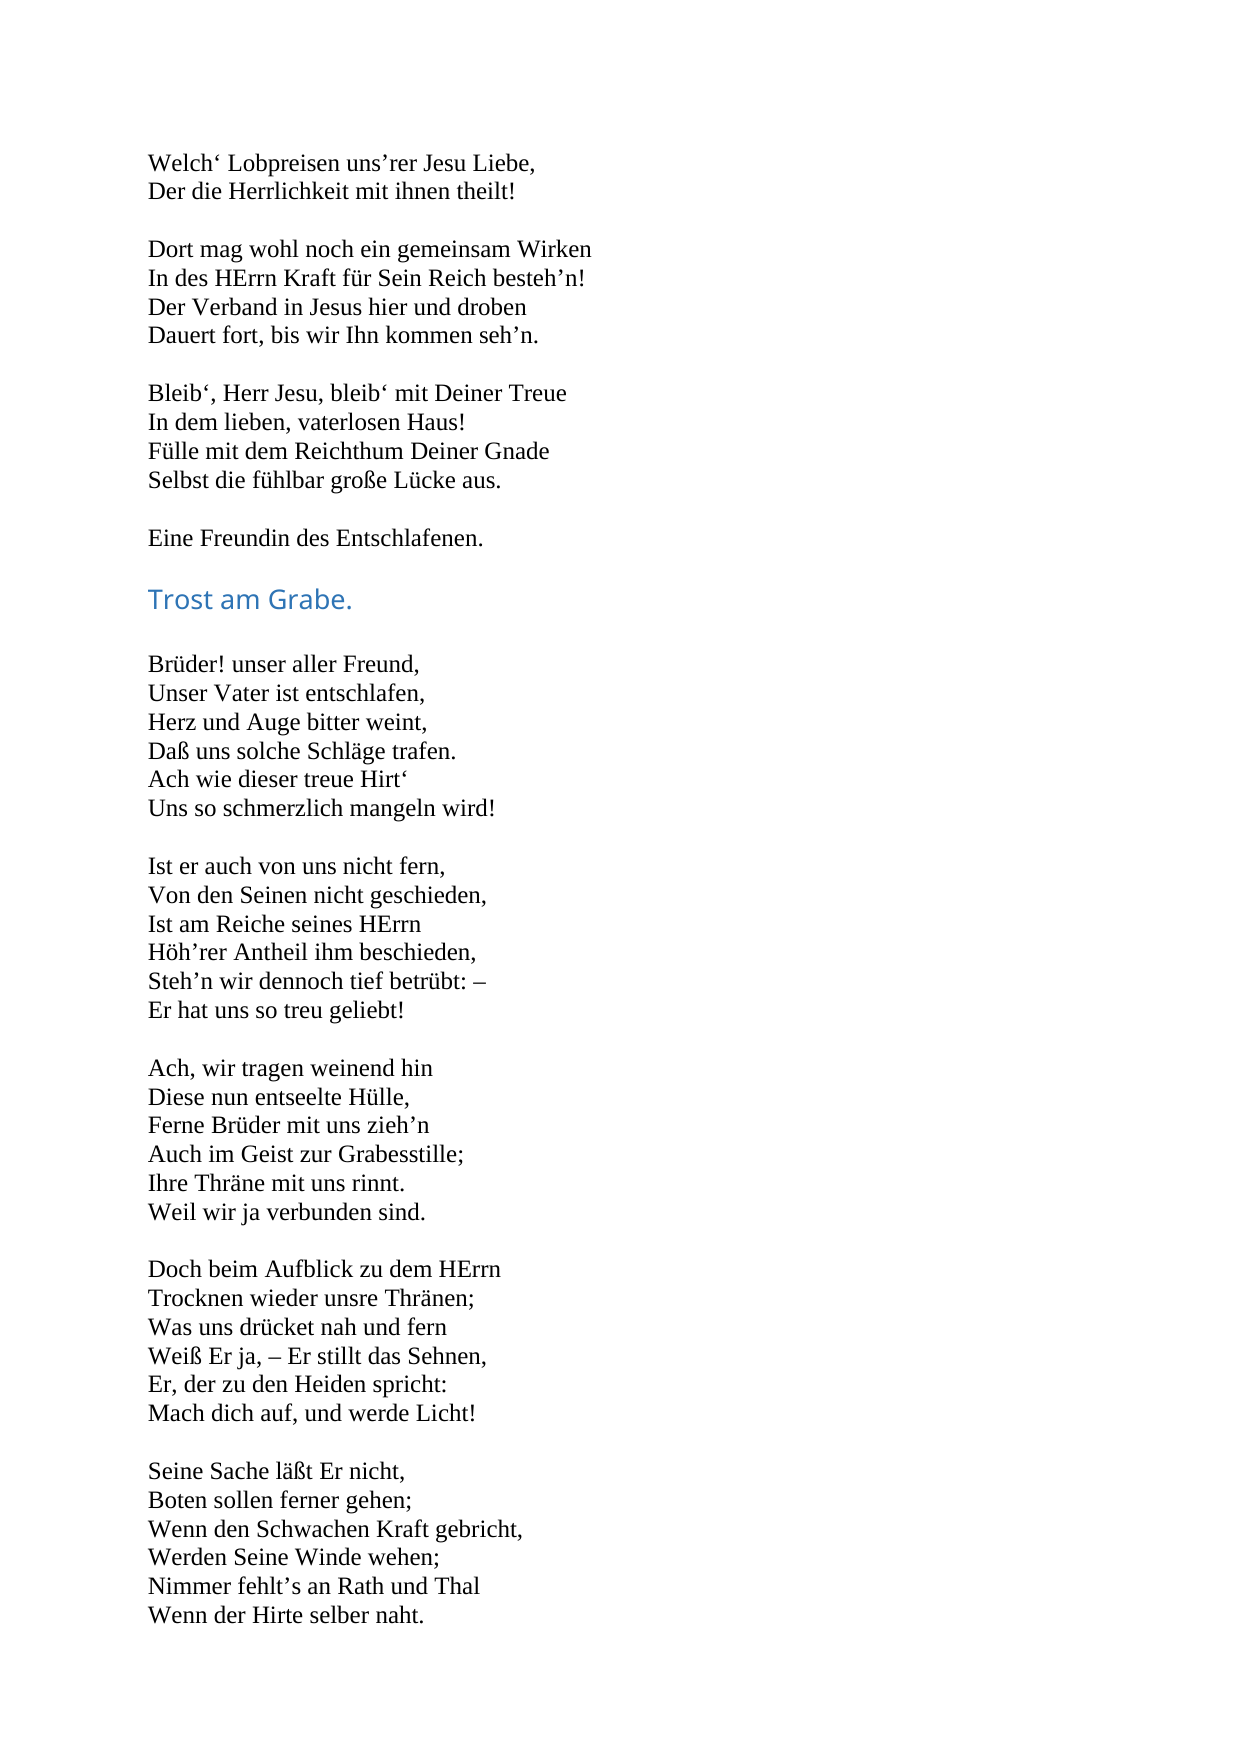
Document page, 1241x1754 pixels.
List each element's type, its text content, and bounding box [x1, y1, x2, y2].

subtitle Trost am Grabe. [148, 581, 1093, 617]
text Ist er auch von uns nicht fern, Von den Seinen nicht geschieden, Ist am Reiche seines HErrn Höh’rer Antheil ihm beschieden, Steh’n wir dennoch tief betrübt: – Er hat uns so treu geliebt! [148, 851, 1093, 1024]
text Seine Sache läßt Er nicht, Boten sollen ferner gehen; Wenn den Schwachen Kraft gebricht, Werden Seine Winde wehen; Nimmer fehlt’s an Rath und Thal Wenn der Hirte selber naht. [148, 1456, 1093, 1629]
text Eine Freundin des Entschlafenen. [148, 523, 1093, 551]
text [148, 148, 1093, 205]
text Bleib‘, Herr Jesu, bleib‘ mit Deiner Treue In dem lieben, vaterlosen Haus! Fülle mit dem Reichthum Deiner Gnade Selbst die fühlbar große Lücke aus. [148, 378, 1093, 493]
text Dort mag wohl noch ein gemeinsam Wirken In des HErrn Kraft für Sein Reich besteh’n! Der Verband in Jesus hier und droben Dauert fort, bis wir Ihn kommen seh’n. [148, 234, 1093, 349]
text Doch beim Aufblick zu dem HErrn Trocknen wieder unsre Thränen; Was uns drücket nah und fern Weiß Er ja, – Er stillt das Sehnen, Er, der zu den Heiden spricht: Mach dich auf, und werde Licht! [148, 1254, 1093, 1427]
text Brüder! unser aller Freund, Unser Vater ist entschlafen, Herz und Auge bitter weint, Daß uns solche Schläge trafen. Ach wie dieser treue Hirt‘ Uns so schmerzlich mangeln wird! [148, 649, 1093, 822]
text Ach, wir tragen weinend hin Diese nun entseelte Hülle, Ferne Brüder mit uns zieh’n Auch im Geist zur Grabesstille; Ihre Thräne mit uns rinnt. Weil wir ja verbunden sind. [148, 1053, 1093, 1225]
